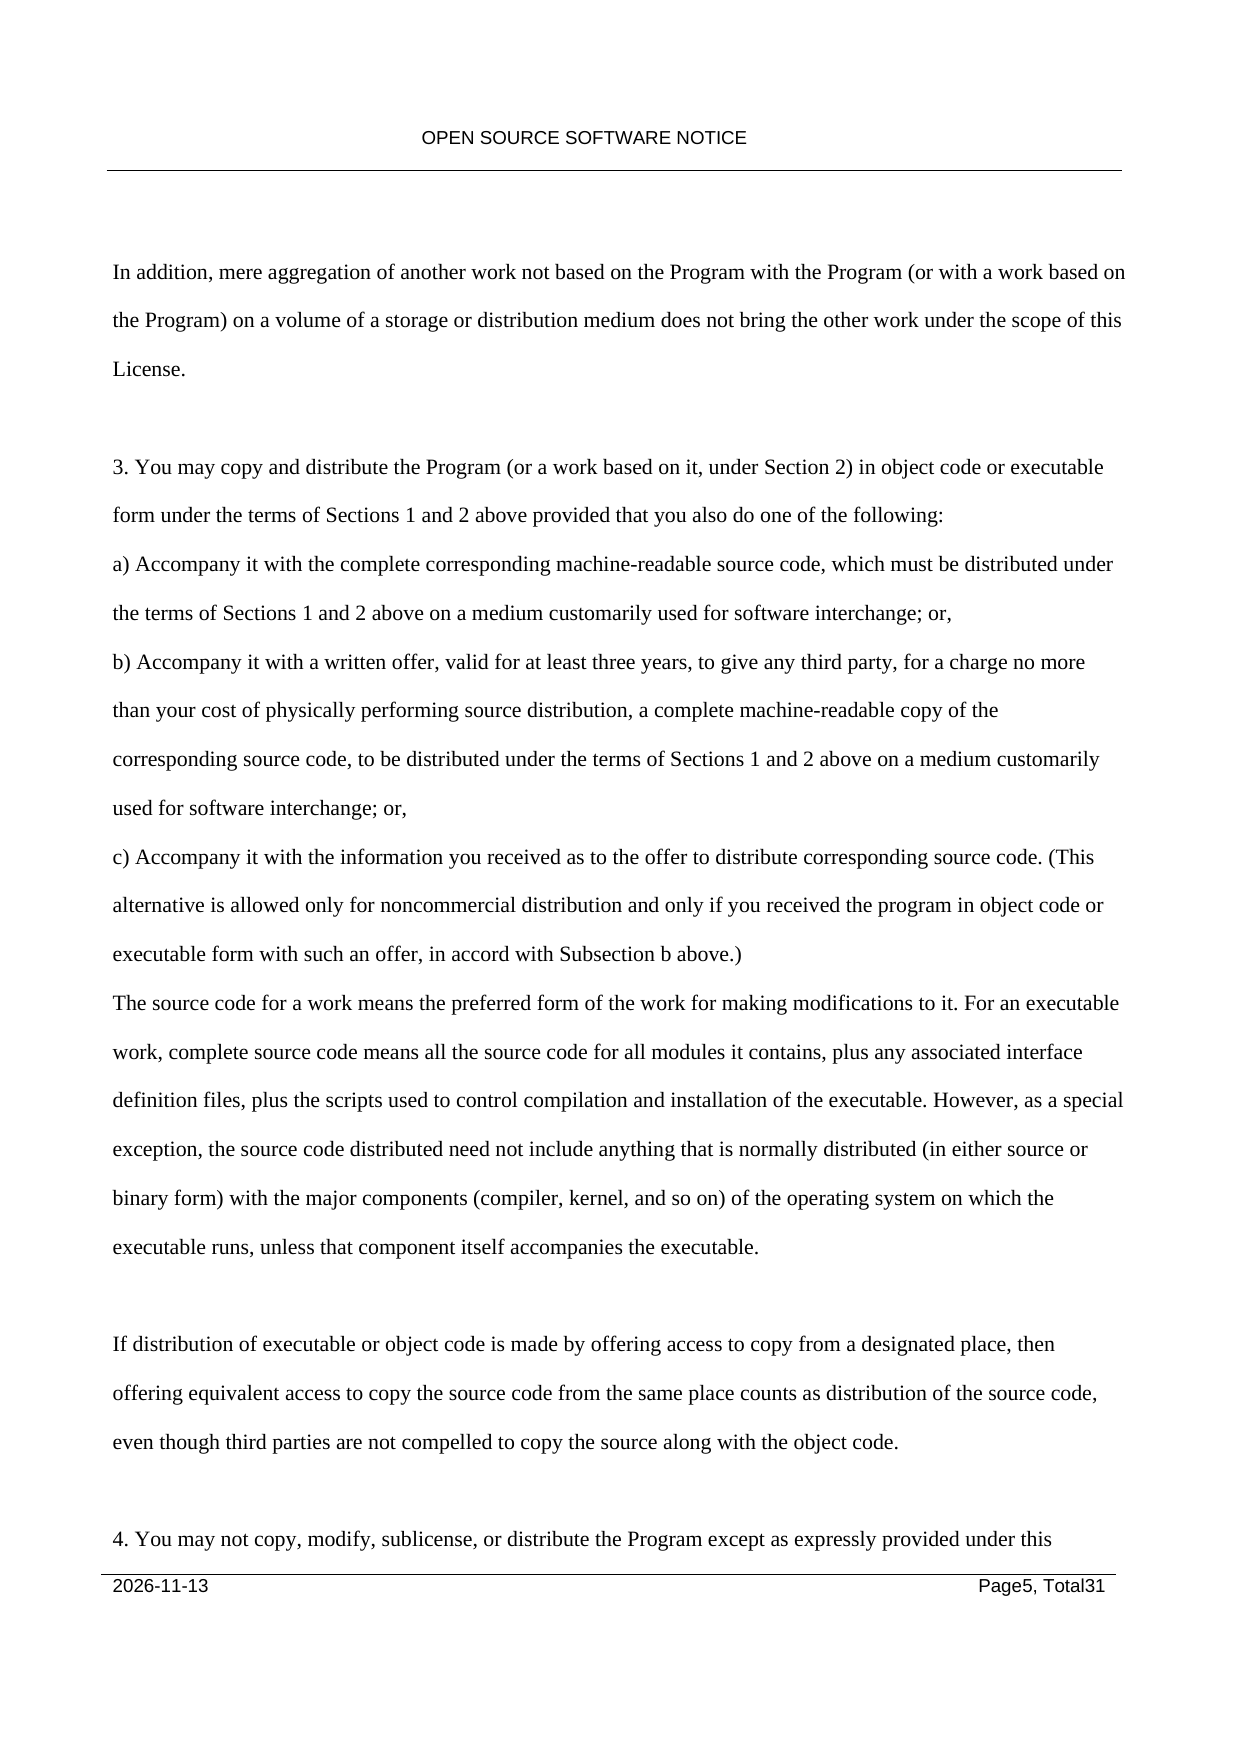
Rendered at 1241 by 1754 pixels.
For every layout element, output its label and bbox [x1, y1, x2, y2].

text [112, 206, 1128, 1555]
